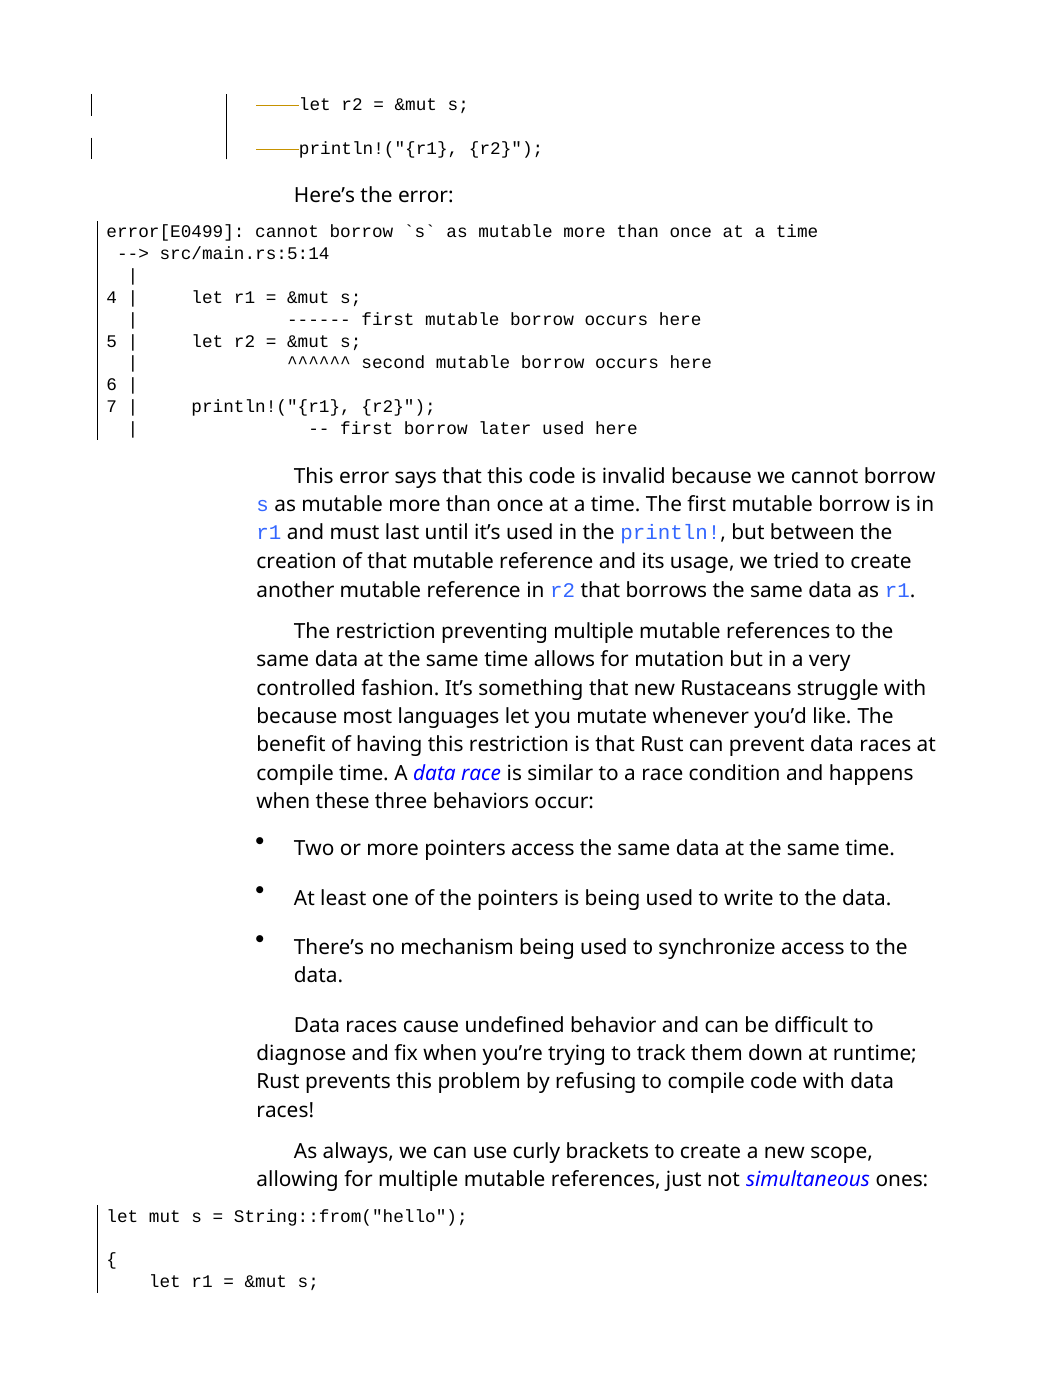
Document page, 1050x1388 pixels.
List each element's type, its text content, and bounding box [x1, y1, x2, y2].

text let r1 = &mut s; [106, 1271, 950, 1293]
text The restriction preventing multiple mutable references to the same data at the same time allows for mutation but in a very controlled fashion. It’s something that new Rustaceans struggle with because most languages let you mutate whenever you’d like. The benefit of having this restriction is that Rust can prevent data races at compile time. A data race is similar to a race condition and happens when these three behaviors occur: [256, 616, 950, 815]
text As always, we can use curly brackets to create a new scope, allowing for multiple mutable references, just not simultaneous ones: [256, 1136, 950, 1193]
list There’s no mechanism being used to synchronize access to the data. [256, 932, 950, 989]
text 6 | [106, 374, 950, 396]
text Data races cause undefined behavior and can be difficult to diagnose and fix when you’re trying to track them down at runtime; Rust prevents this problem by refusing to compile code with data races! [256, 1010, 950, 1123]
text | ^^^^^^ second mutable borrow occurs here [106, 352, 950, 374]
text let r2 = &mut s; [227, 94, 950, 116]
text 7 | println!("{r1}, {r2}"); [106, 396, 950, 418]
text | [106, 265, 950, 287]
text 4 | let r1 = &mut s; [106, 287, 950, 309]
text { [106, 1249, 950, 1271]
text let mut s = String::from("hello"); [98, 1205, 950, 1227]
text | ------ first mutable borrow occurs here [106, 309, 950, 331]
text error[E0499]: cannot borrow `s` as mutable more than once at a time [98, 221, 950, 243]
list At least one of the pointers is being used to write to the data. [256, 883, 950, 911]
text --> src/main.rs:5:14 [106, 243, 950, 265]
text This error says that this code is invalid because we cannot borrow s as mutable more than once at a time. The first mutable borrow is in r1 and must last until it’s used in the println!, but between the creation of that mutable reference and its usage, we tried to create another mutable reference in r2 that borrows the same data as r1. [256, 461, 950, 603]
text Here’s the error: [256, 180, 950, 209]
text 5 | let r2 = &mut s; [106, 331, 950, 352]
list Two or more pointers access the same data at the same time. [256, 833, 950, 862]
text println!("{r1}, {r2}"); [227, 137, 950, 159]
text | -- first borrow later used here [106, 418, 950, 440]
